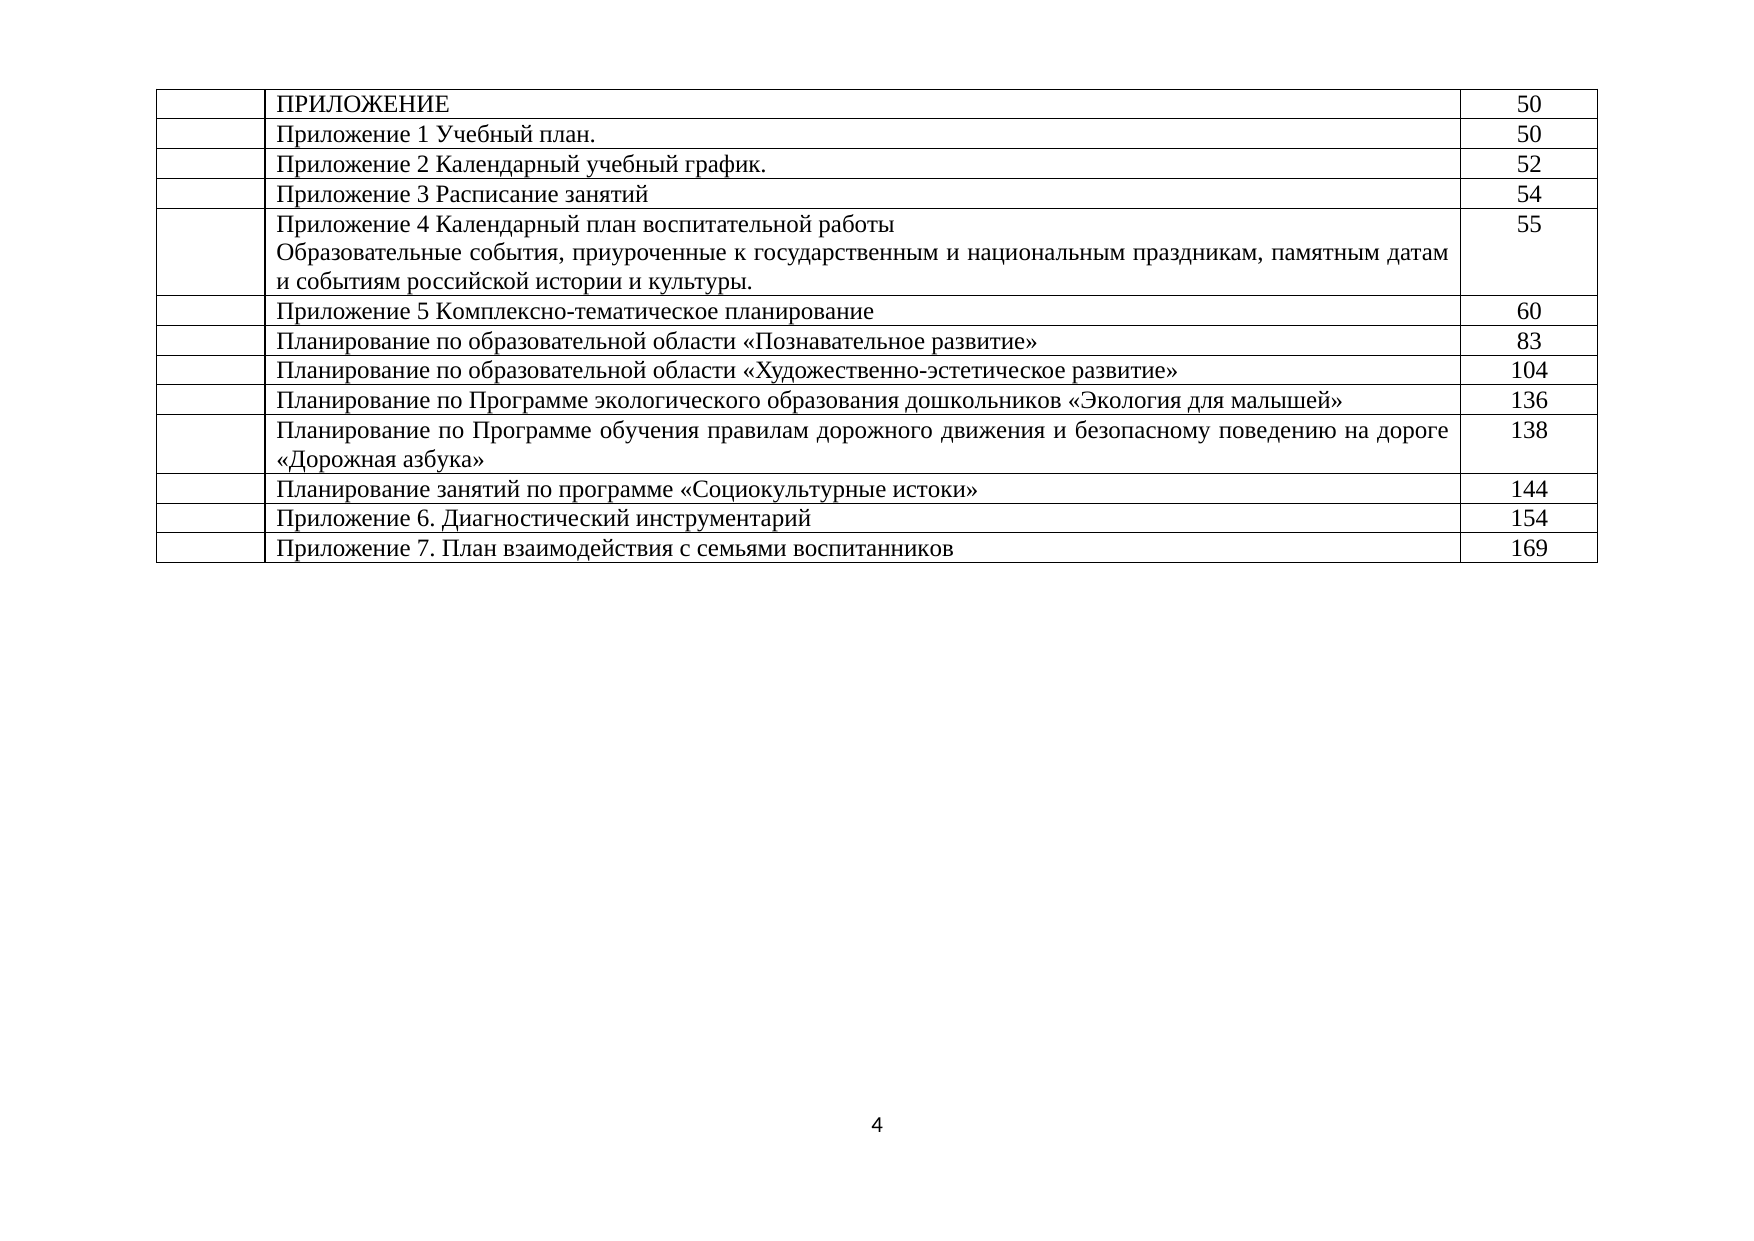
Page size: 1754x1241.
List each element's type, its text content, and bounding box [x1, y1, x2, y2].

table_cell [157, 209, 264, 295]
table_cell Планирование по образовательной области «Познавательное развитие» [266, 326, 1460, 354]
table_cell 154 [1461, 504, 1597, 532]
table_cell [157, 504, 264, 532]
table_cell 55 [1461, 209, 1597, 295]
table_cell Приложение 6. Диагностический инструментарий [266, 504, 1460, 532]
table_cell Планирование занятий по программе «Социокультурные истоки» [266, 474, 1460, 502]
table_cell [157, 119, 264, 148]
table_cell 52 [1461, 149, 1597, 178]
table_cell 54 [1461, 179, 1597, 208]
table_cell Приложение 1 Учебный план. [266, 119, 1460, 148]
table_cell [157, 356, 264, 384]
table_cell [157, 385, 264, 414]
table_cell ПРИЛОЖЕНИЕ [266, 90, 1460, 118]
table_cell 104 [1461, 356, 1597, 384]
table_cell [157, 474, 264, 502]
table_cell 83 [1461, 326, 1597, 354]
table_cell Планирование по Программе обучения правилам дорожного движения и безопасному поведению на дороге «Дорожная азбука» [266, 415, 1460, 473]
table_cell [157, 179, 264, 208]
table_cell Приложение 2 Календарный учебный график. [266, 149, 1460, 178]
table_cell [157, 296, 264, 325]
table_cell [157, 326, 264, 354]
table_cell 50 [1461, 119, 1597, 148]
table_cell Приложение 3 Расписание занятий [266, 179, 1460, 208]
table_cell 60 [1461, 296, 1597, 325]
table_cell [157, 415, 264, 473]
table_cell 50 [1461, 90, 1597, 118]
table_cell 169 [1461, 533, 1597, 562]
table_cell Планирование по образовательной области «Художественно-эстетическое развитие» [266, 356, 1460, 384]
table_cell [157, 90, 264, 118]
table_cell 144 [1461, 474, 1597, 502]
table_cell Приложение 7. План взаимодействия с семьями воспитанников [266, 533, 1460, 562]
table_cell [157, 149, 264, 178]
table_cell Приложение 5 Комплексно-тематическое планирование [266, 296, 1460, 325]
table_cell 138 [1461, 415, 1597, 473]
table_cell [157, 533, 264, 562]
table_cell Приложение 4 Календарный план воспитательной работы Образовательные события, приуроченные к государственным и национальным праздникам, памятным датам и событиям российской истории и культуры. [266, 209, 1460, 295]
table_cell Планирование по Программе экологического образования дошкольников «Экология для малышей» [266, 385, 1460, 414]
table_cell 136 [1461, 385, 1597, 414]
